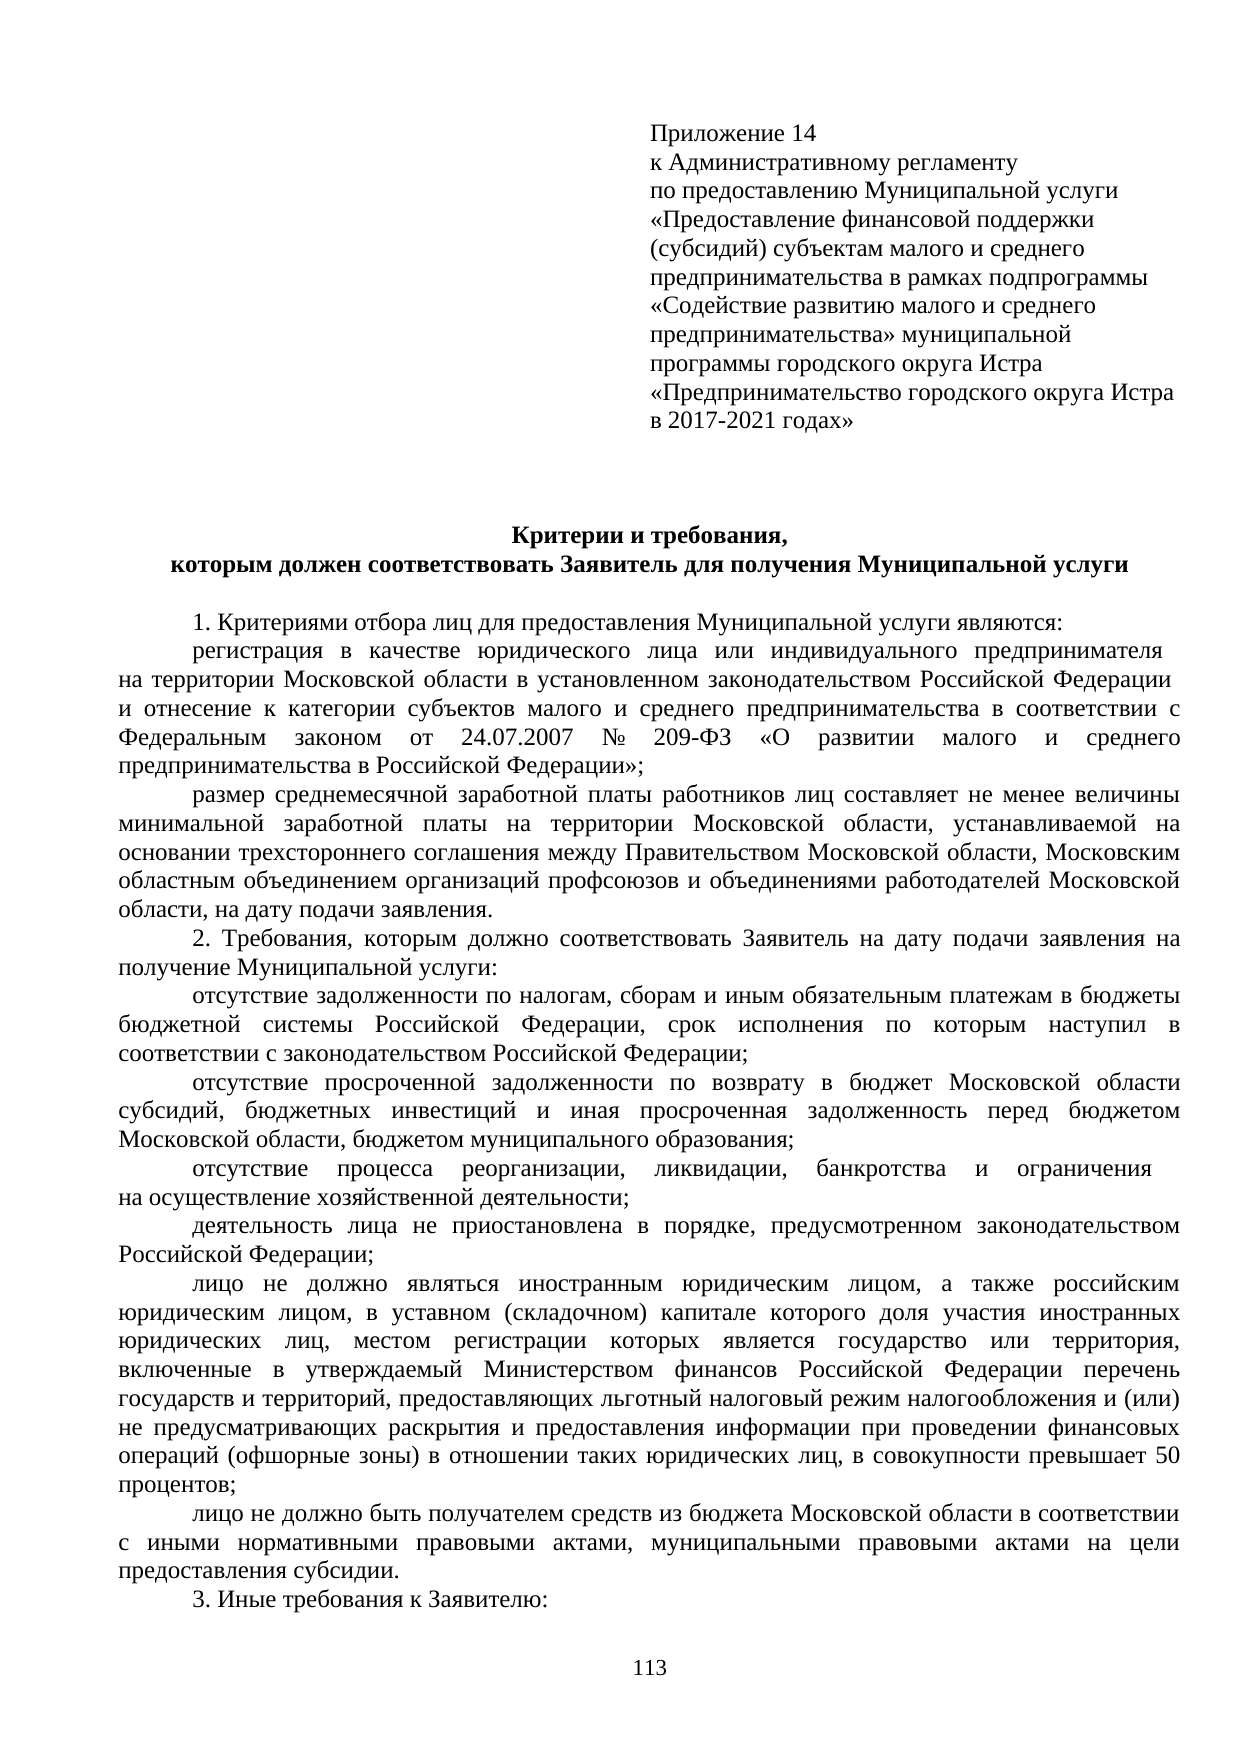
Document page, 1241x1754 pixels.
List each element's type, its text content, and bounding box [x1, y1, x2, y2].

text отсутствие задолженности по налогам, сборам и иным обязательным платежам в бюджеты бюджетной системы Российской Федерации, срок исполнения по которым наступил в соответствии с законодательством Российской Федерации; [118, 981, 1181, 1067]
text 1. Критериями отбора лиц для предоставления Муниципальной услуги являются: [118, 607, 1181, 636]
text по предоставлению Муниципальной услуги «Предоставление финансовой поддержки (субсидий) субъектам малого и среднего предпринимательства в рамках подпрограммы «Содействие развитию малого и среднего предпринимательства» муниципальной программы городского округа Истра «Предпринимательство городского округа Истра в 2017-2021 годах» [650, 176, 1181, 434]
text которым должен соответствовать Заявитель для получения Муниципальной услуги [118, 549, 1181, 578]
text 2. Требования, которым должно соответствовать Заявитель на дату подачи заявления на получение Муниципальной услуги: [118, 923, 1181, 981]
text 3. Иные требования к Заявителю: [118, 1584, 1181, 1613]
text лицо не должно быть получателем средств из бюджета Московской области в соответствии с иными нормативными правовыми актами, муниципальными правовыми актами на цели предоставления субсидии. [118, 1498, 1181, 1584]
text Приложение 14 [650, 118, 1181, 147]
text размер среднемесячной заработной платы работников лиц составляет не менее величины минимальной заработной платы на территории Московской области, устанавливаемой на основании трехстороннего соглашения между Правительством Московской области, Московским областным объединением организаций профсоюзов и объединениями работодателей Московской области, на дату подачи заявления. [118, 779, 1181, 923]
text отсутствие просроченной задолженности по возврату в бюджет Московской области субсидий, бюджетных инвестиций и иная просроченная задолженность перед бюджетом Московской области, бюджетом муниципального образования; [118, 1067, 1181, 1153]
text регистрация в качестве юридического лица или индивидуального предпринимателя на территории Московской области в установленном законодательством Российской Федерации и отнесение к категории субъектов малого и среднего предпринимательства в соответствии с Федеральным законом от 24.07.2007 № 209-ФЗ «О развитии малого и среднего предпринимательства в Российской Федерации»; [118, 636, 1181, 779]
text лицо не должно являться иностранным юридическим лицом, а также российским юридическим лицом, в уставном (складочном) капитале которого доля участия иностранных юридических лиц, местом регистрации которых является государство или территория, включенные в утверждаемый Министерством финансов Российской Федерации перечень государств и территорий, предоставляющих льготный налоговый режим налогообложения и (или) не предусматривающих раскрытия и предоставления информации при проведении финансовых операций (офшорные зоны) в отношении таких юридических лиц, в совокупности превышает 50 процентов; [118, 1268, 1181, 1498]
text деятельность лица не приостановлена в порядке, предусмотренном законодательством Российской Федерации; [118, 1211, 1181, 1268]
text к Административному регламенту [650, 147, 1181, 176]
text отсутствие процесса реорганизации, ликвидации, банкротства и ограничения на осуществление хозяйственной деятельности; [118, 1153, 1181, 1211]
text Критерии и требования, [118, 521, 1181, 549]
